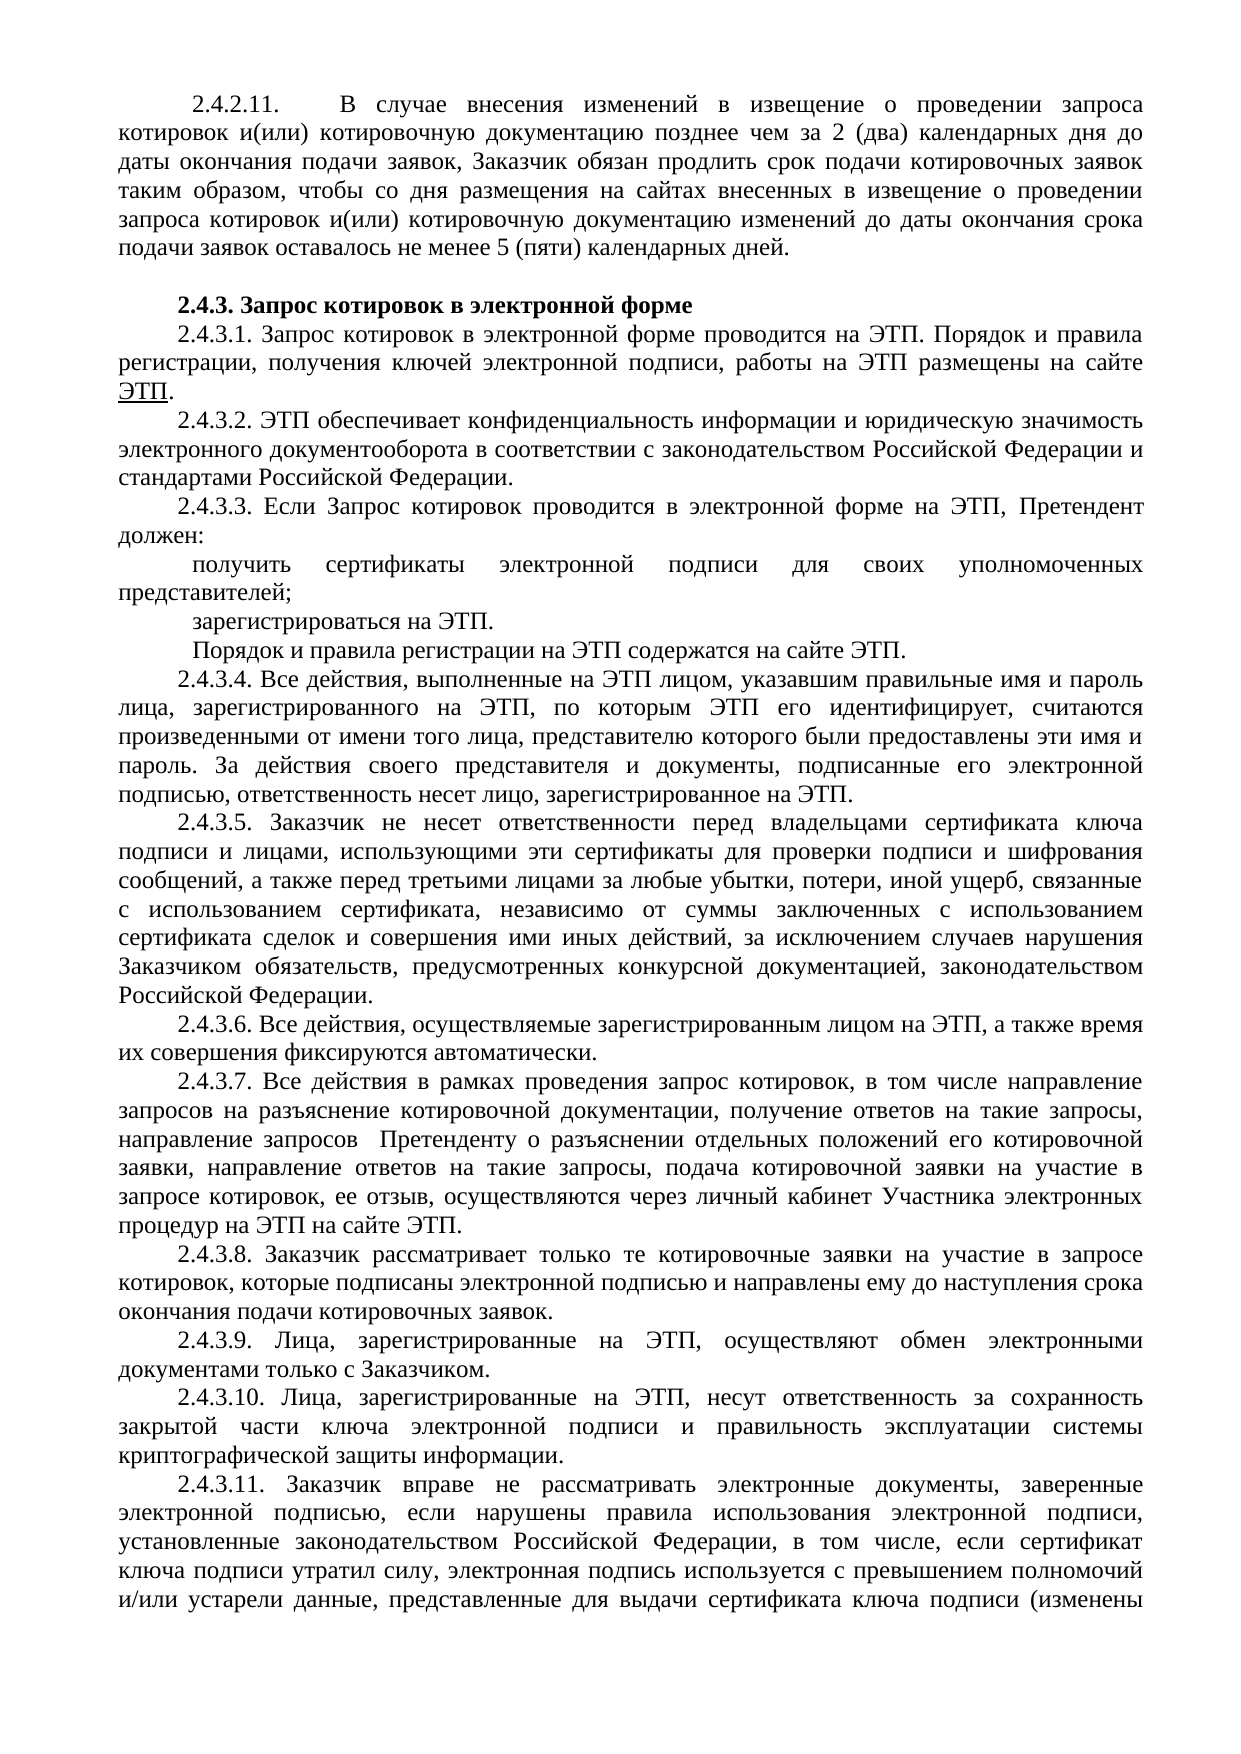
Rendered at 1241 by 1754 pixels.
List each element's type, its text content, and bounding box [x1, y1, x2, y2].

text 2.4.3.2. ЭТП обеспечивает конфиденциальность информации и юридическую значимость электронного документооборота в соответствии с законодательством Российской Федерации и стандартами Российской Федерации. [118, 405, 1144, 491]
subtitle 2.4.3. Запрос котировок в электронной форме [177, 290, 1144, 319]
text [118, 1469, 1144, 1612]
text 2.4.3.7. Все действия в рамках проведения запрос котировок, в том числе направление запросов на разъяснение котировочной документации, получение ответов на такие запросы, направление запросов Претенденту о разъяснении отдельных положений его котировочной заявки, направление ответов на такие запросы, подача котировочной заявки на участие в запросе котировок, ее отзыв, осуществляются через личный кабинет Участника электронных процедур на ЭТП на сайте ЭТП. [118, 1066, 1144, 1239]
text 2.4.2.11. В случае внесения изменений в извещение о проведении запроса котировок и(или) котировочную документацию позднее чем за 2 (два) календарных дня до даты окончания подачи заявок, Заказчик обязан продлить срок подачи котировочных заявок таким образом, чтобы со дня размещения на сайтах внесенных в извещение о проведении запроса котировок и(или) котировочную документацию изменений до даты окончания срока подачи заявок оставалось не менее 5 (пяти) календарных дней. [118, 89, 1144, 261]
text 2.4.3.5. Заказчик не несет ответственности перед владельцами сертификата ключа подписи и лицами, использующими эти сертификаты для проверки подписи и шифрования сообщений, а также перед третьими лицами за любые убытки, потери, иной ущерб, связанные с использованием сертификата, независимо от суммы заключенных с использованием сертификата сделок и совершения ими иных действий, за исключением случаев нарушения Заказчиком обязательств, предусмотренных конкурсной документацией, законодательством Российской Федерации. [118, 807, 1144, 1009]
text 2.4.3.1. Запрос котировок в электронной форме проводится на ЭТП. Порядок и правила регистрации, получения ключей электронной подписи, работы на ЭТП размещены на сайте ЭТП. [118, 319, 1144, 405]
text получить сертификаты электронной подписи для своих уполномоченных представителей; [118, 549, 1144, 606]
text 2.4.3.6. Все действия, осуществляемые зарегистрированным лицом на ЭТП, а также время их совершения фиксируются автоматически. [118, 1009, 1144, 1066]
text 2.4.3.10. Лица, зарегистрированные на ЭТП, несут ответственность за сохранность закрытой части ключа электронной подписи и правильность эксплуатации системы криптографической защиты информации. [118, 1382, 1144, 1469]
text зарегистрироваться на ЭТП. [118, 606, 1144, 635]
text 2.4.3.8. Заказчик рассматривает только те котировочные заявки на участие в запросе котировок, которые подписаны электронной подписью и направлены ему до наступления срока окончания подачи котировочных заявок. [118, 1239, 1144, 1325]
text 2.4.3.3. Если Запрос котировок проводится в электронной форме на ЭТП, Претендент должен: [118, 491, 1144, 549]
text Порядок и правила регистрации на ЭТП содержатся на сайте ЭТП. [118, 635, 1144, 664]
text 2.4.3.9. Лица, зарегистрированные на ЭТП, осуществляют обмен электронными документами только с Заказчиком. [118, 1325, 1144, 1382]
text 2.4.3.4. Все действия, выполненные на ЭТП лицом, указавшим правильные имя и пароль лица, зарегистрированного на ЭТП, по которым ЭТП его идентифицирует, считаются произведенными от имени того лица, представителю которого были предоставлены эти имя и пароль. За действия своего представителя и документы, подписанные его электронной подписью, ответственность несет лицо, зарегистрированное на ЭТП. [118, 664, 1144, 807]
